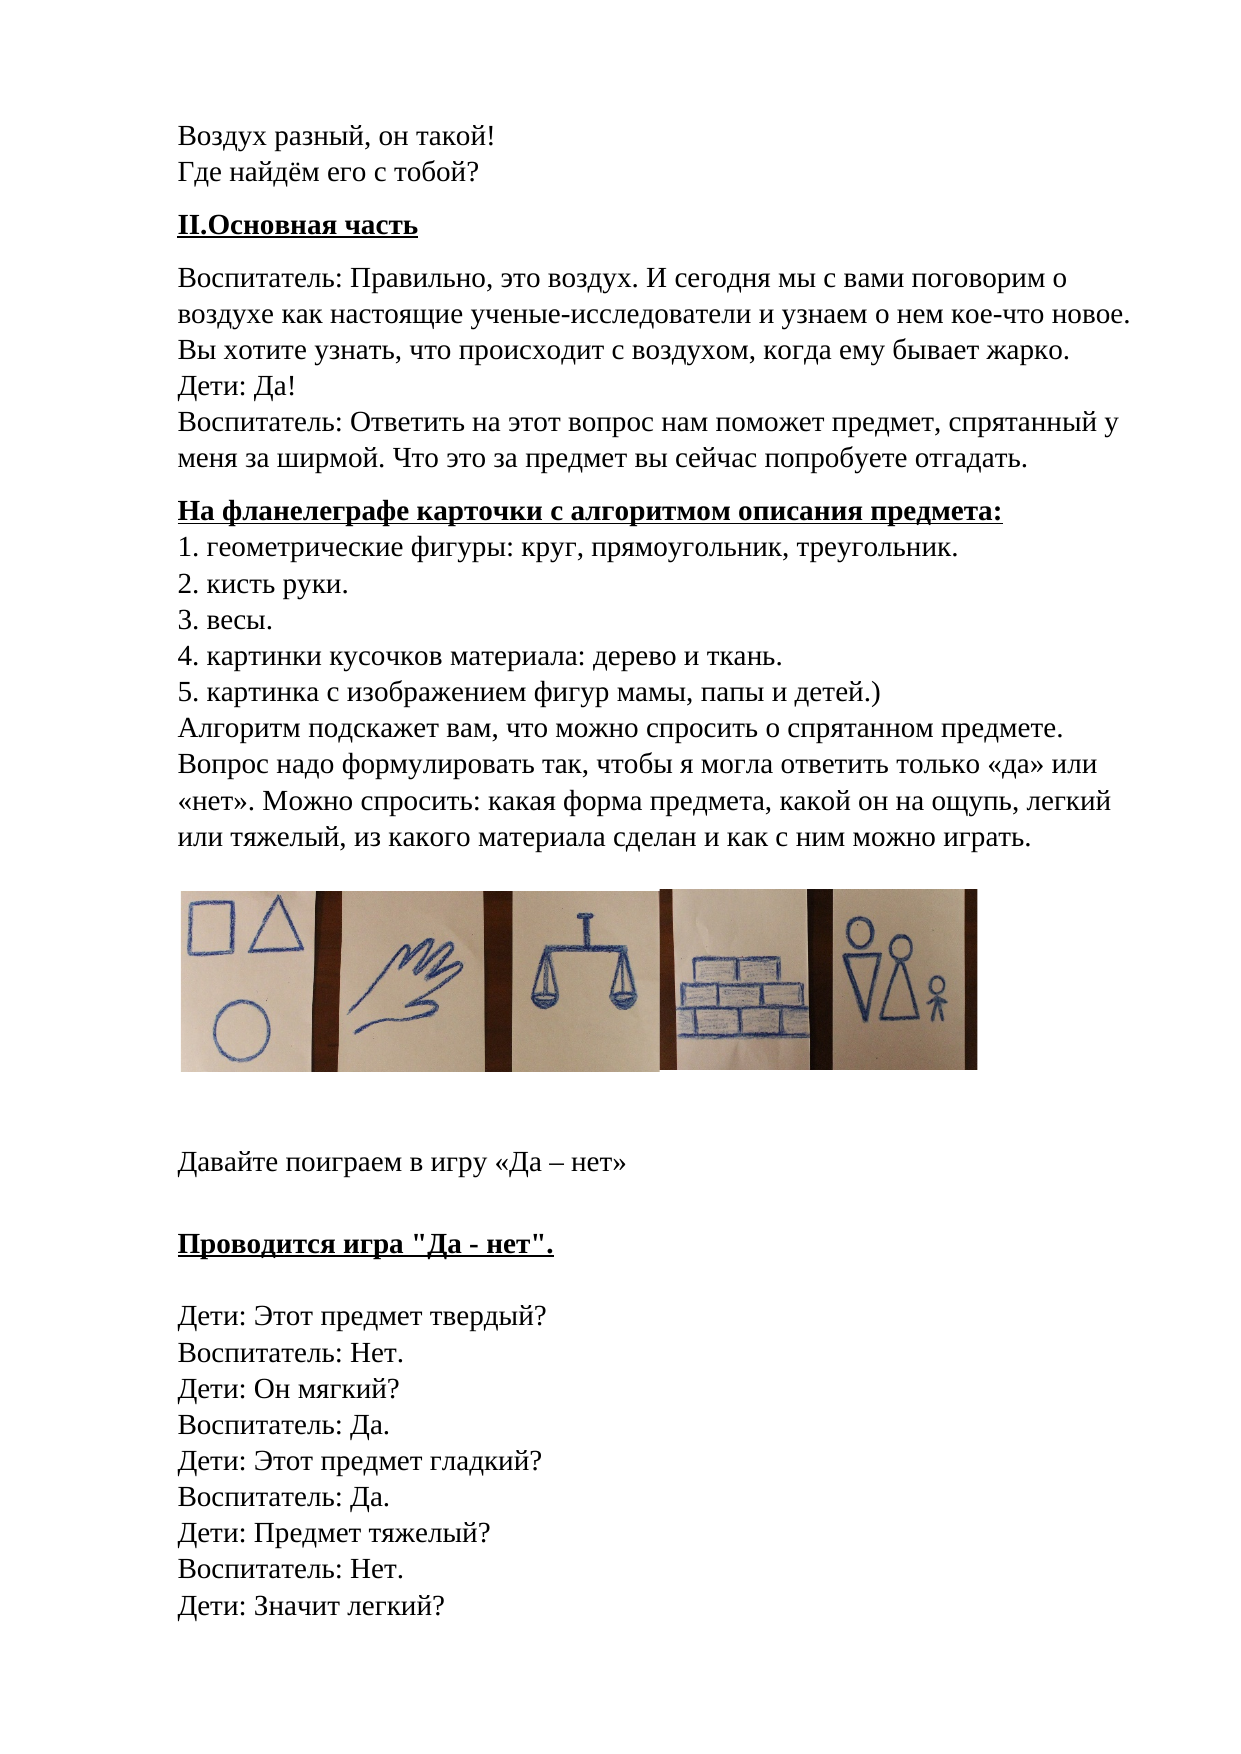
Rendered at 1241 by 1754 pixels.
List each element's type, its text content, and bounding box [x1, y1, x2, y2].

picture [180, 889, 978, 1072]
text На фланелеграфе карточки с алгоритмом описания предмета: 1. геометрические фигуры: круг, прямоугольник, треугольник. 2. кисть руки. 3. весы. 4. картинки кусочков материала: дерево и ткань. 5. картинка с изображением фигур мамы, папы и детей.) Алгоритм подскажет вам, что можно спросить о спрятанном предмете. Вопрос надо формулировать так, чтобы я могла ответить только «да» или «нет». Можно спросить: какая форма предмета, какой он на ощупь, легкий или тяжелый, из какого материала сделан и как с ним можно играть. [177, 493, 1152, 852]
text Воспитатель: Правильно, это воздух. И сегодня мы с вами поговорим о воздухе как настоящие ученые-исследователи и узнаем о нем кое-что новое. Вы хотите узнать, что происходит с воздухом, когда ему бывает жарко. Дети: Да! Воспитатель: Ответить на этот вопрос нам поможет предмет, спрятанный у меня за ширмой. Что это за предмет вы сейчас попробуете отгадать. [177, 260, 1152, 474]
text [177, 1226, 1152, 1621]
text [177, 118, 1152, 188]
text II.Основная часть [177, 207, 1152, 241]
text Давайте поиграем в игру «Да – нет» [177, 1144, 1152, 1207]
